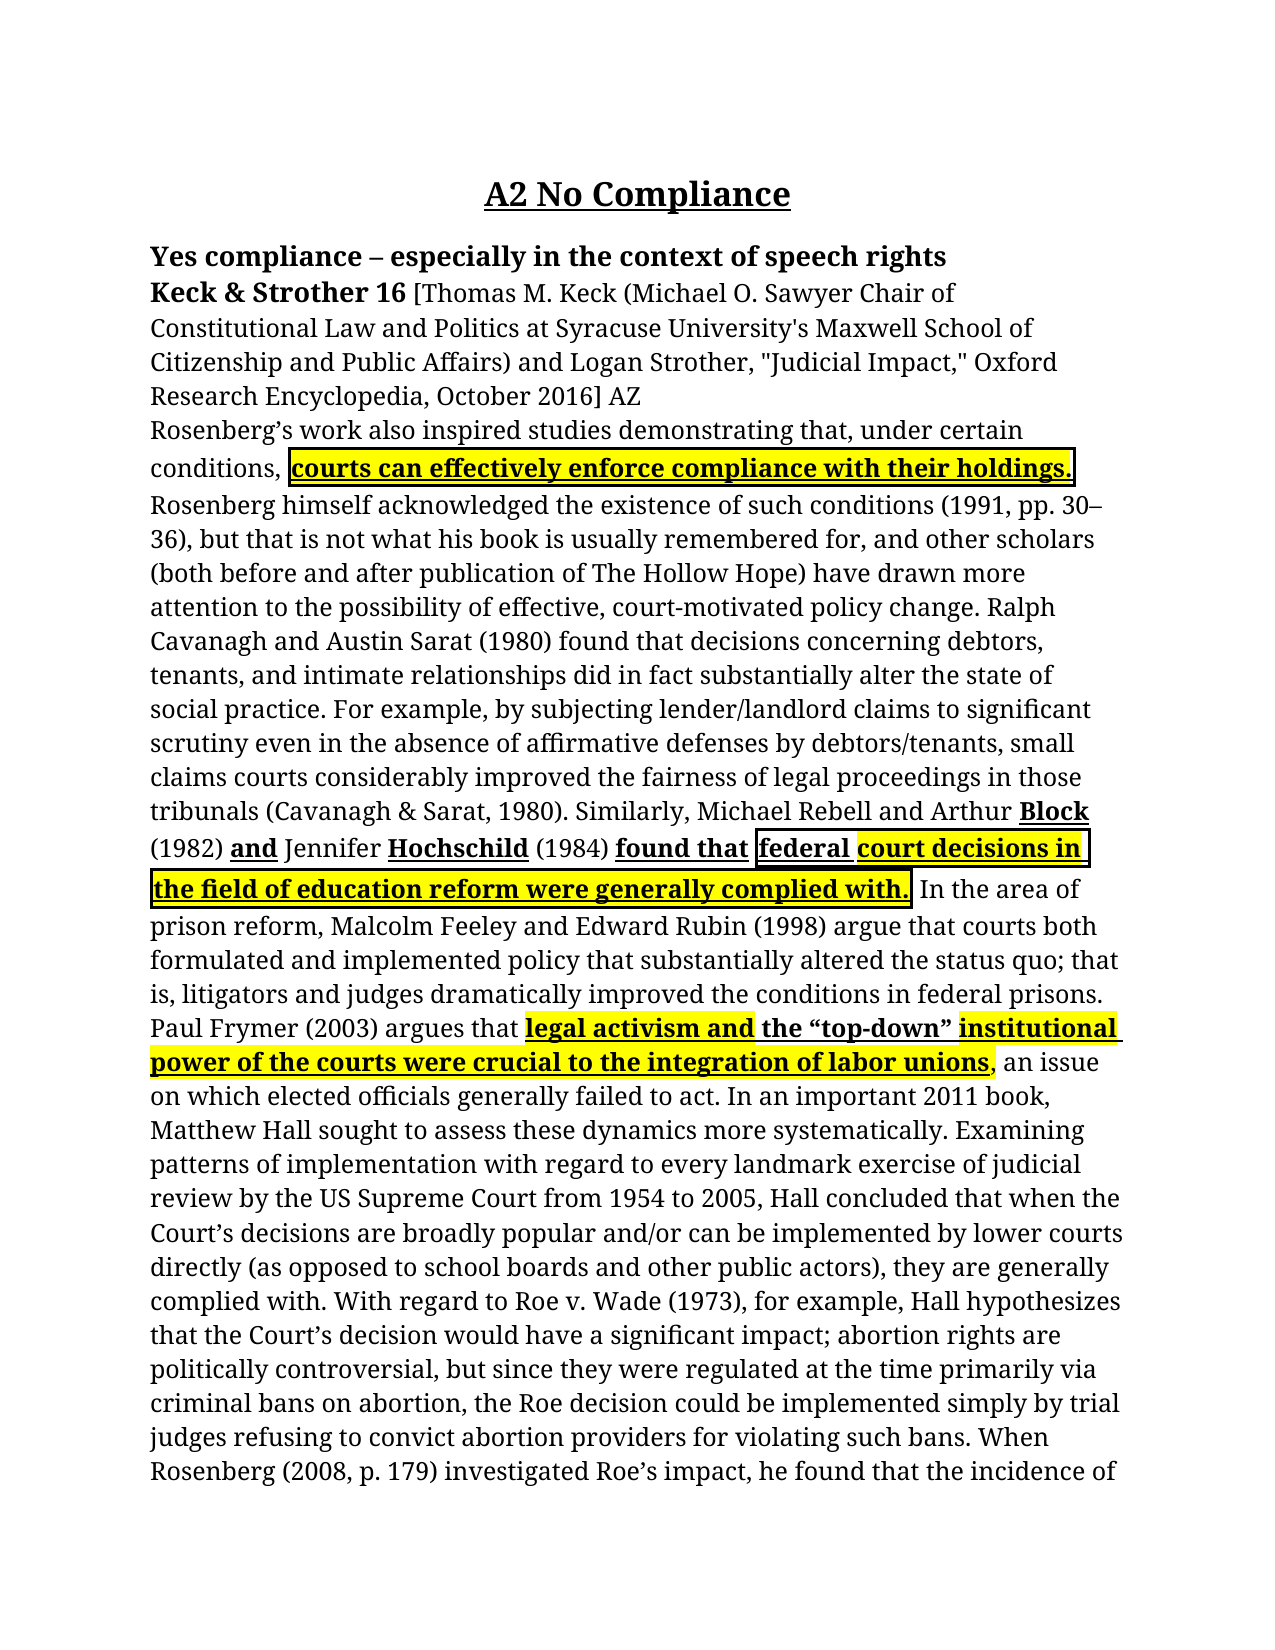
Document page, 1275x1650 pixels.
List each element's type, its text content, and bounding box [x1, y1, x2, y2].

subtitle A2 No Compliance [150, 171, 1125, 216]
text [150, 413, 1125, 1488]
text Keck & Strother 16 [Thomas M. Keck (Michael O. Sawyer Chair of Constitutional Law and Politics at Syracuse University's Maxwell School of Citizenship and Public Affairs) and Logan Strother, "Judicial Impact," Oxford Research Encyclopedia, October 2016] AZ [150, 274, 1125, 413]
subtitle Yes compliance – especially in the context of speech rights [150, 237, 1125, 274]
